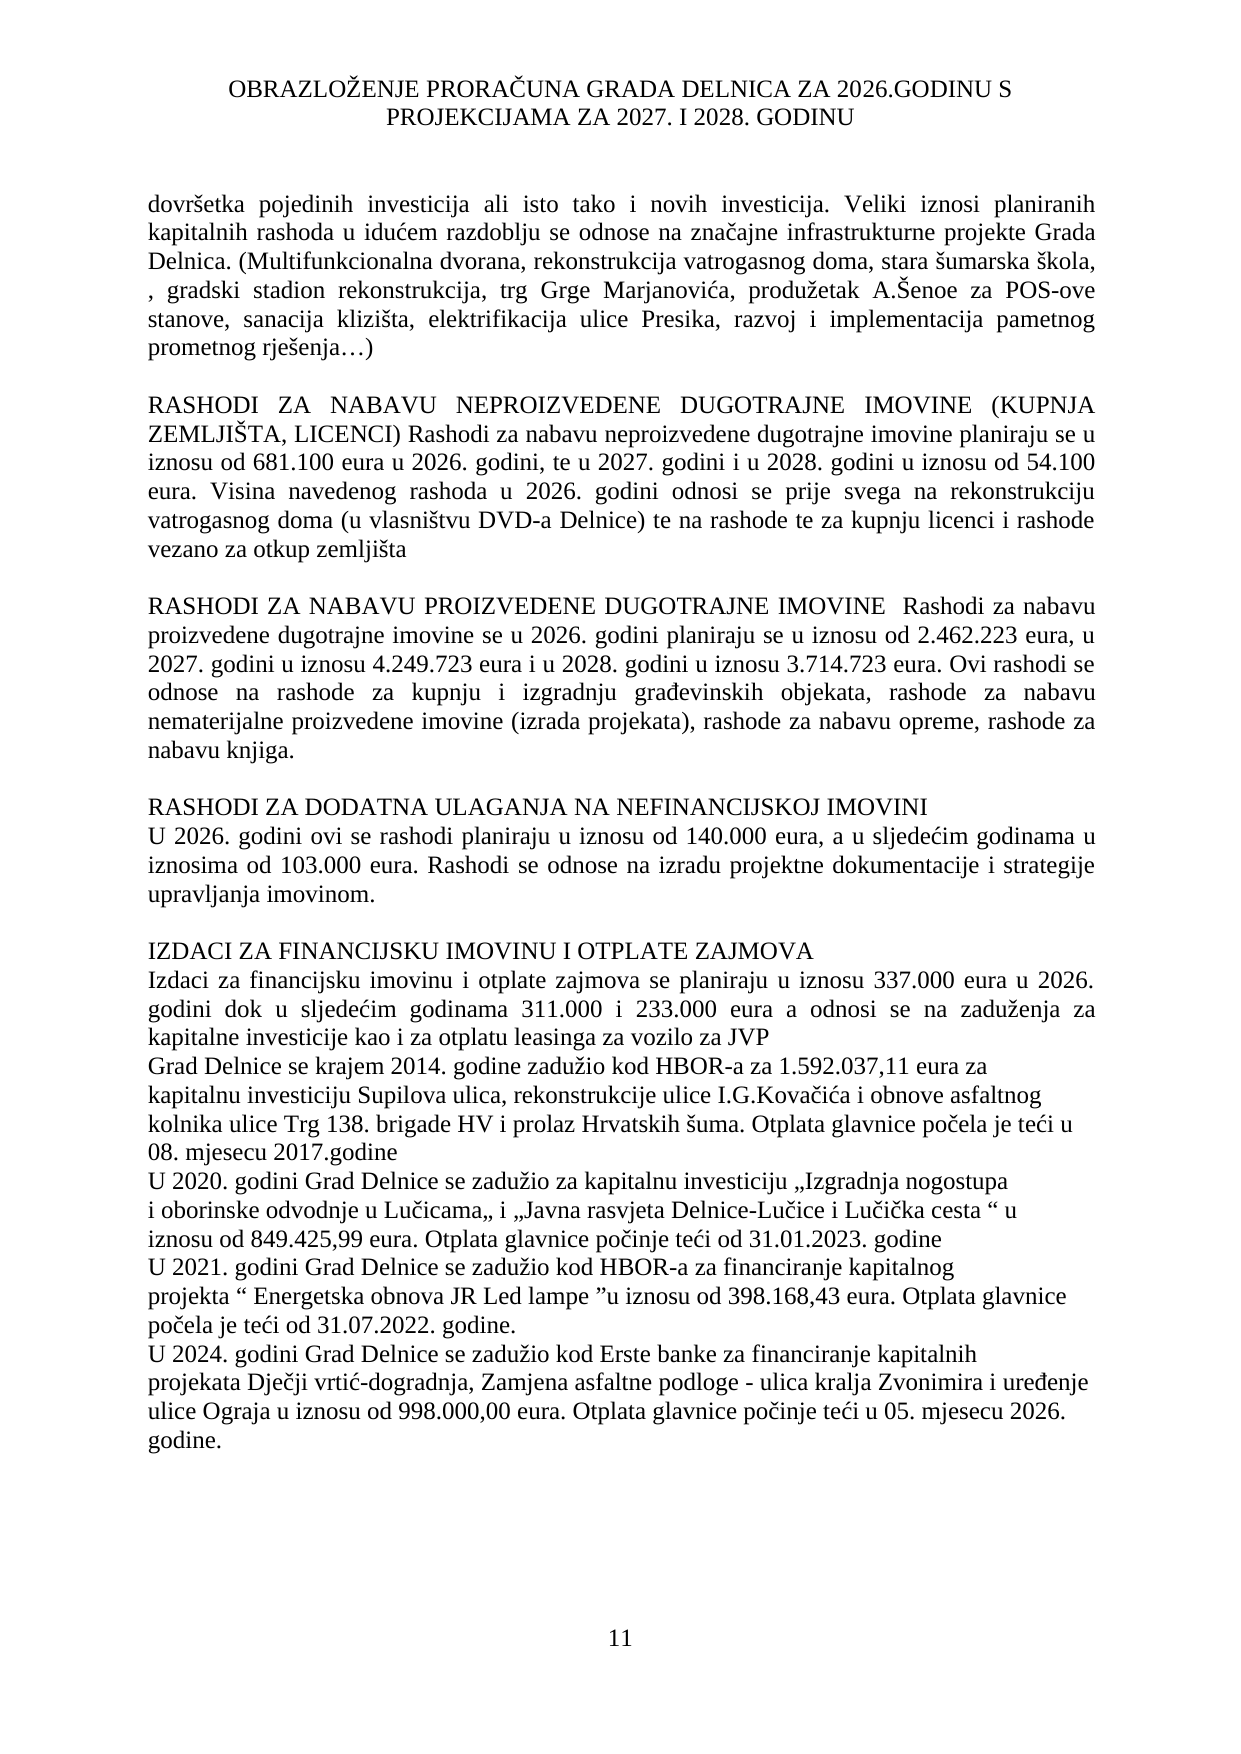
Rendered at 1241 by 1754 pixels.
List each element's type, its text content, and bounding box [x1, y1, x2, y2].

text Izdaci za financijsku imovinu i otplate zajmova se planiraju u iznosu 337.000 eura u 2026. godini dok u sljedećim godinama 311.000 i 233.000 eura a odnosi se na zaduženja za kapitalne investicije kao i za otplatu leasinga za vozilo za JVP [148, 965, 1096, 1051]
text iznosu od 849.425,99 eura. Otplata glavnice počinje teći od 31.01.2023. godine [148, 1224, 1096, 1252]
text kapitalnu investiciju Supilova ulica, rekonstrukcije ulice I.G.Kovačića i obnove asfaltnog [148, 1080, 1096, 1109]
text RASHODI ZA NABAVU PROIZVEDENE DUGOTRAJNE IMOVINE Rashodi za nabavu proizvedene dugotrajne imovine se u 2026. godini planiraju se u iznosu od 2.462.223 eura, u 2027. godini u iznosu 4.249.723 eura i u 2028. godini u iznosu 3.714.723 eura. Ovi rashodi se odnose na rashode za kupnju i izgradnju građevinskih objekata, rashode za nabavu nematerijalne proizvedene imovine (izrada projekata), rashode za nabavu opreme, rashode za nabavu knjiga. [148, 591, 1096, 764]
text IZDACI ZA FINANCIJSKU IMOVINU I OTPLATE ZAJMOVA [148, 936, 1096, 965]
text RASHODI ZA DODATNA ULAGANJA NA NEFINANCIJSKOJ IMOVINI [148, 792, 1096, 821]
text Grad Delnice se krajem 2014. godine zadužio kod HBOR-a za 1.592.037,11 eura za [148, 1051, 1096, 1080]
text i oborinske odvodnje u Lučicama„ i „Javna rasvjeta Delnice-Lučice i Lučička cesta “ u [148, 1195, 1096, 1224]
text počela je teći od 31.07.2022. godine. [148, 1310, 1096, 1339]
text 08. mjesecu 2017.godine [148, 1137, 1096, 1166]
text projekata Dječji vrtić-dogradnja, Zamjena asfaltne podloge - ulica kralja Zvonimira i uređenje [148, 1367, 1096, 1396]
text U 2026. godini ovi se rashodi planiraju u iznosu od 140.000 eura, a u sljedećim godinama u iznosima od 103.000 eura. Rashodi se odnose na izradu projektne dokumentacije i strategije upravljanja imovinom. [148, 821, 1096, 907]
text RASHODI ZA NABAVU NEPROIZVEDENE DUGOTRAJNE IMOVINE (KUPNJA ZEMLJIŠTA, LICENCI) Rashodi za nabavu neproizvedene dugotrajne imovine planiraju se u iznosu od 681.100 eura u 2026. godini, te u 2027. godini i u 2028. godini u iznosu od 54.100 eura. Visina navedenog rashoda u 2026. godini odnosi se prije svega na rekonstrukciju vatrogasnog doma (u vlasništvu DVD-a Delnice) te na rashode te za kupnju licenci i rashode vezano za otkup zemljišta [148, 390, 1096, 562]
text kolnika ulice Trg 138. brigade HV i prolaz Hrvatskih šuma. Otplata glavnice počela je teći u [148, 1109, 1096, 1137]
text U 2021. godini Grad Delnice se zadužio kod HBOR-a za financiranje kapitalnog [148, 1252, 1096, 1281]
text U 2020. godini Grad Delnice se zadužio za kapitalnu investiciju „Izgradnja nogostupa [148, 1166, 1096, 1195]
text U 2024. godini Grad Delnice se zadužio kod Erste banke za financiranje kapitalnih [148, 1339, 1096, 1367]
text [148, 189, 1096, 361]
text godine. [148, 1425, 1096, 1454]
text ulice Ograja u iznosu od 998.000,00 eura. Otplata glavnice počinje teći u 05. mjesecu 2026. [148, 1396, 1096, 1425]
text projekta “ Energetska obnova JR Led lampe ”u iznosu od 398.168,43 eura. Otplata glavnice [148, 1281, 1096, 1310]
